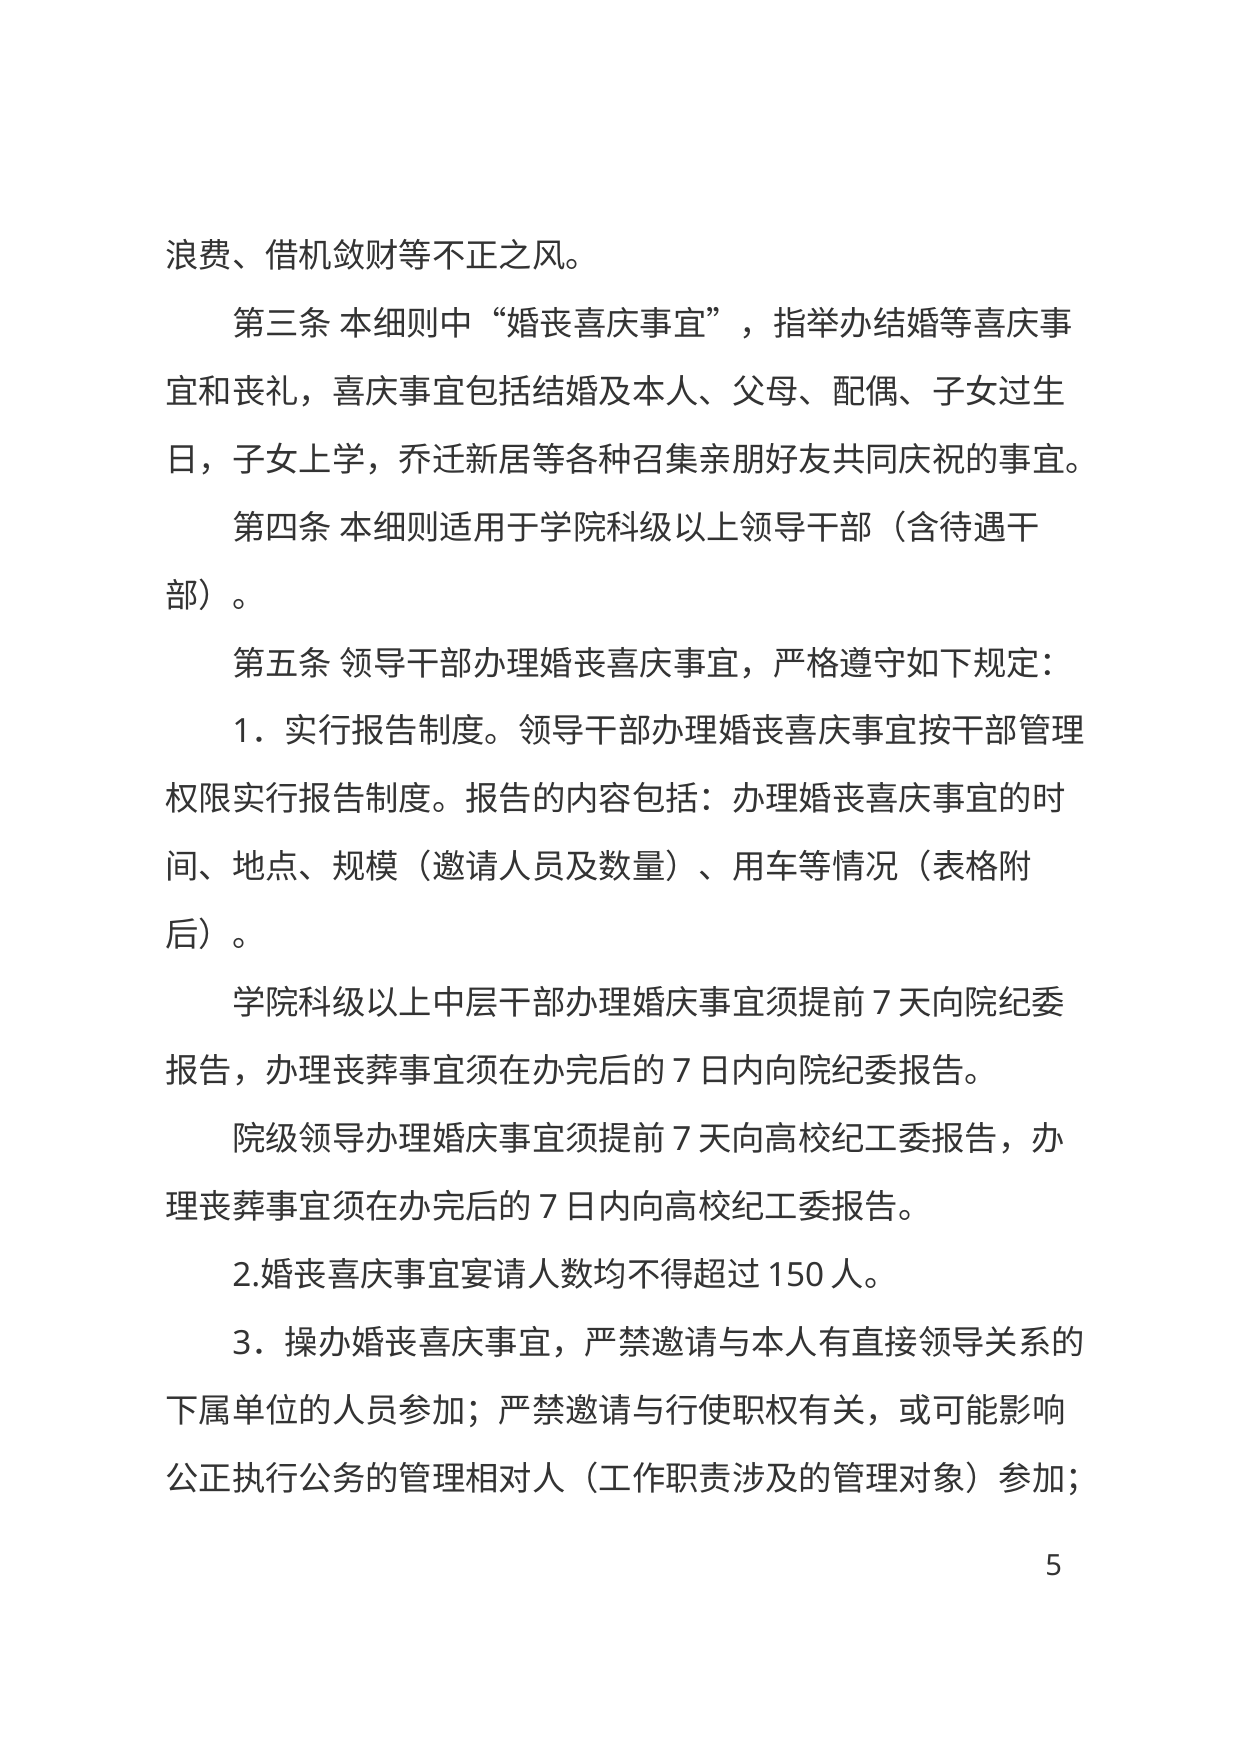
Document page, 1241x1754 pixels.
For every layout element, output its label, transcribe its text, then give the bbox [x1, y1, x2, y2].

text 院级领导办理婚庆事宜须提前7天向高校纪工委报告，办理丧葬事宜须在办完后的7日内向高校纪工委报告。 [165, 1102, 1087, 1238]
text 1．实行报告制度。领导干部办理婚丧喜庆事宜按干部管理权限实行报告制度。报告的内容包括：办理婚丧喜庆事宜的时间、地点、规模（邀请人员及数量）、用车等情况（表格附后）。 [165, 694, 1087, 966]
text 2.婚丧喜庆事宜宴请人数均不得超过150人。 [165, 1238, 1087, 1306]
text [165, 1306, 1087, 1509]
text 第四条 本细则适用于学院科级以上领导干部（含待遇干部）。 [165, 491, 1087, 627]
text 学院科级以上中层干部办理婚庆事宜须提前7天向院纪委报告，办理丧葬事宜须在办完后的7日内向院纪委报告。 [165, 966, 1087, 1102]
text 第三条 本细则中“婚丧喜庆事宜”，指举办结婚等喜庆事宜和丧礼，喜庆事宜包括结婚及本人、父母、配偶、子女过生日，子女上学，乔迁新居等各种召集亲朋好友共同庆祝的事宜。 [165, 287, 1087, 491]
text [165, 219, 1087, 287]
text 第五条 领导干部办理婚丧喜庆事宜，严格遵守如下规定： [165, 627, 1087, 694]
